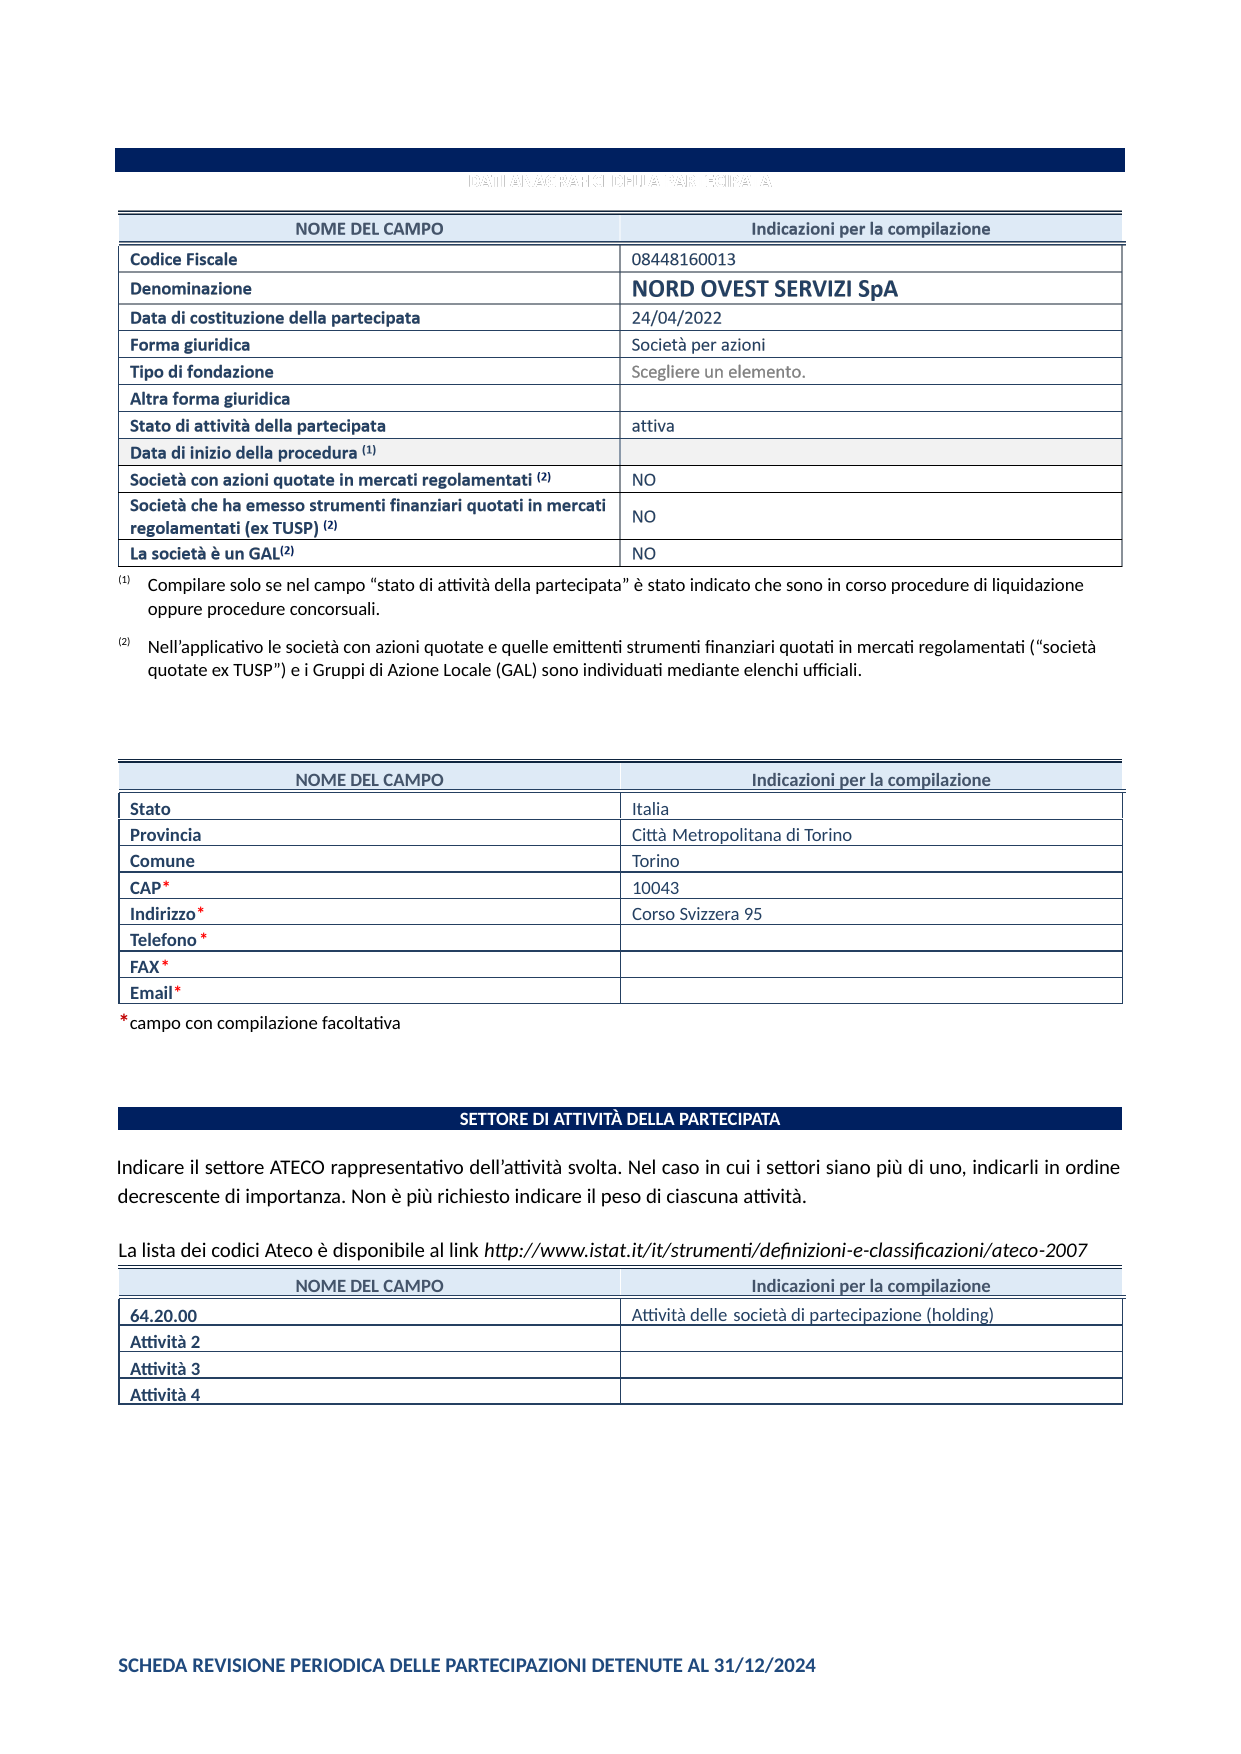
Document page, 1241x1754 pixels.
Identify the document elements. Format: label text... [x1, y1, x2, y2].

text Indicare il settore ATECO rappresentativo dell’attività svolta. Nel caso in cui i settori siano più di uno, indicarli in ordine decrescente di importanza. Non è più richiesto indicare il peso di ciascuna attività. [116, 1154, 1123, 1209]
list Compilare solo se nel campo “stato di attività della partecipata” è stato indicato che sono in corso procedure di liquidazione oppure procedure concorsuali. [118, 573, 1123, 620]
list Nell’applicativo le società con azioni quotate e quelle emittenti strumenti finanziari quotati in mercati regolamentati (“società quotate ex TUSP”) e i Gruppi di Azione Locale (GAL) sono individuati mediante elenchi ufficiali. [118, 635, 1123, 682]
subtitle SETTORE DI ATTIVITÀ DELLA PARTECIPATA [118, 1107, 1122, 1130]
text La lista dei codici Ateco è disponibile al link http://www.istat.it/it/strumenti/definizioni-e-classificazioni/ateco-2007 [118, 1237, 1122, 1263]
picture [117, 174, 1126, 567]
